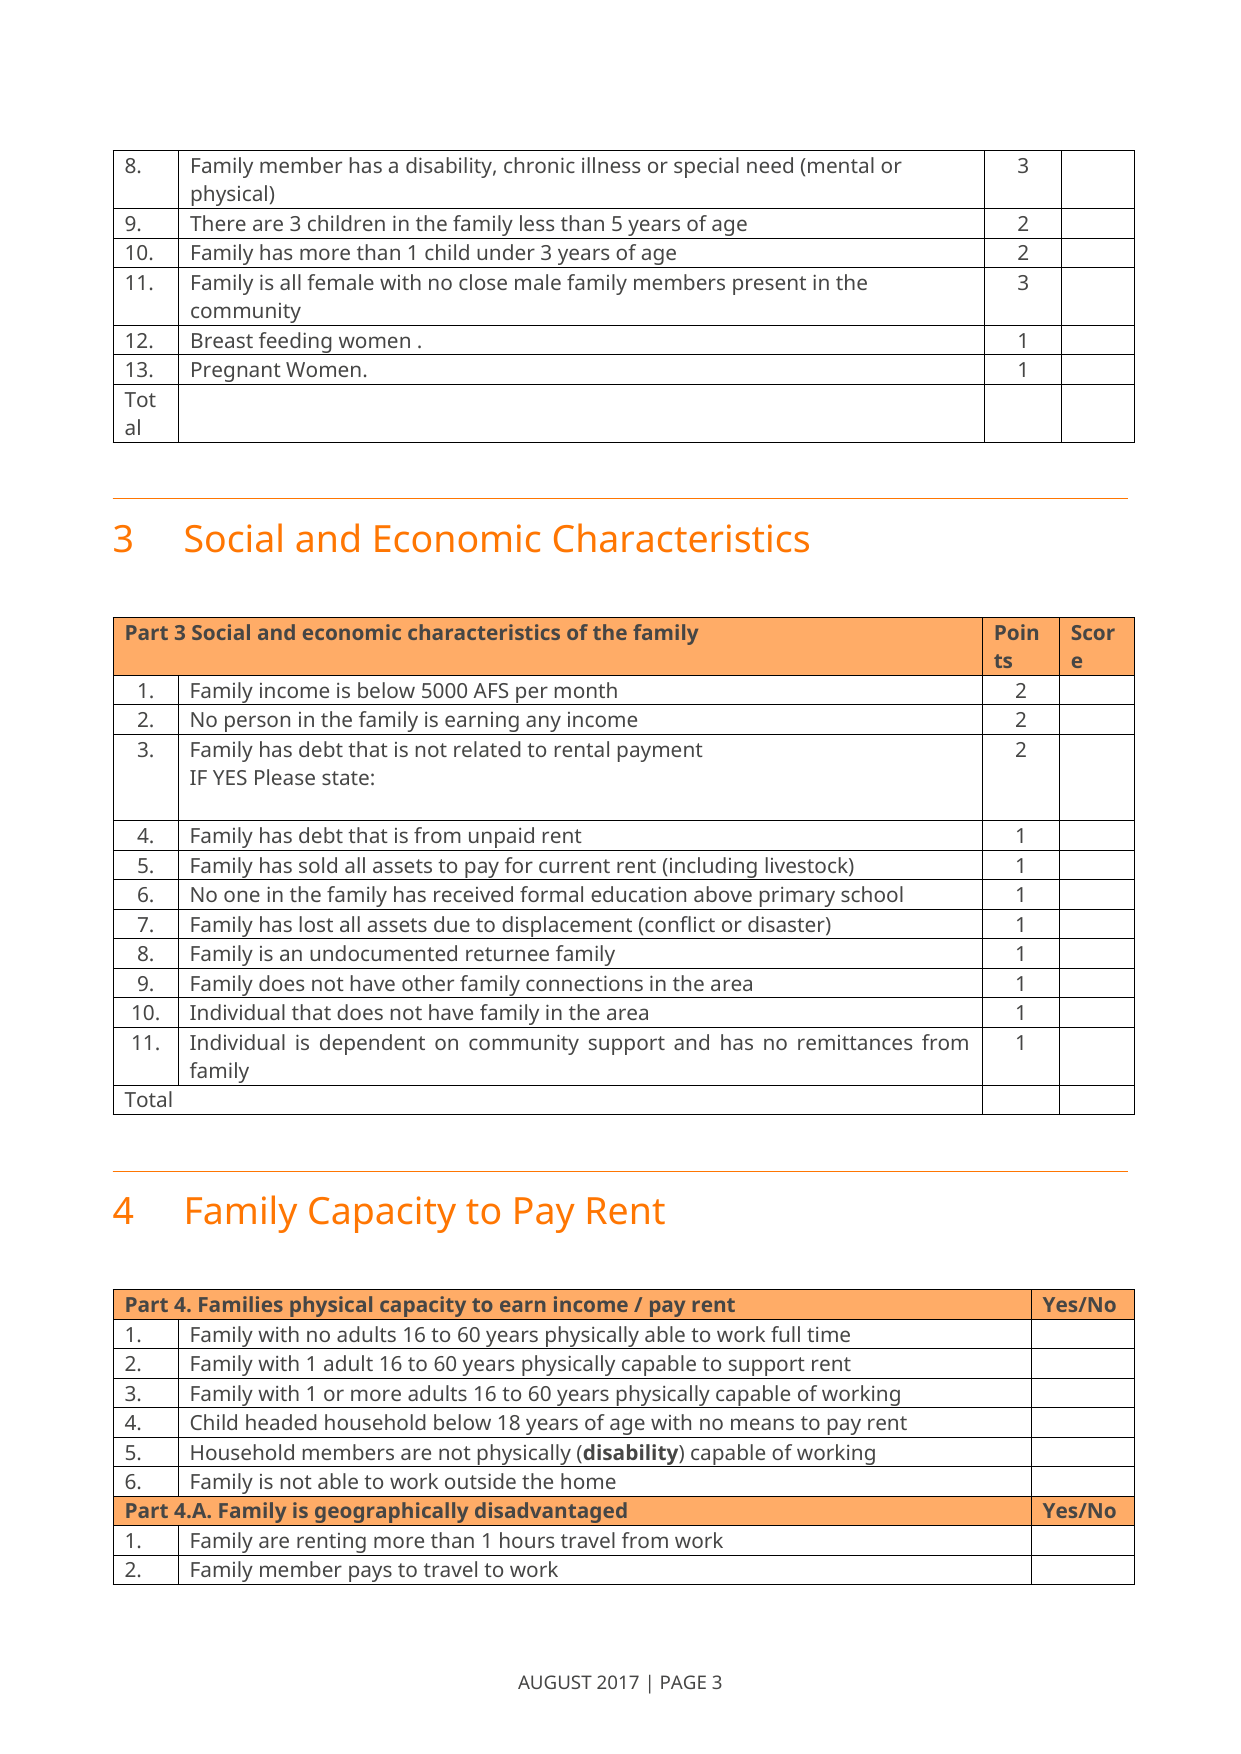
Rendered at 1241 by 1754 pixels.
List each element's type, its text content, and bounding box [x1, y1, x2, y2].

table_cell 1 [983, 851, 1059, 879]
table_header Score [1060, 618, 1134, 675]
table_cell No one in the family has received formal education above primary school [179, 880, 982, 909]
table_cell 1 [983, 998, 1059, 1027]
table_cell [1060, 1028, 1134, 1084]
table_cell Individual that does not have family in the area [179, 998, 982, 1027]
table_cell 2 [983, 735, 1059, 820]
table_cell 6. [114, 1467, 178, 1496]
table_header Part 4. Families physical capacity to earn income / pay rent [114, 1290, 1031, 1319]
table_cell 2. [114, 705, 178, 734]
table_cell 2 [983, 676, 1059, 704]
table_cell 1 [983, 821, 1059, 850]
table_cell 2. [114, 1349, 178, 1378]
table_cell Family with 1 adult 16 to 60 years physically capable to support rent [179, 1349, 1031, 1378]
table_cell Child headed household below 18 years of age with no means to pay rent [179, 1408, 1031, 1437]
table_cell 3 [985, 268, 1061, 325]
table_cell [1060, 969, 1134, 997]
table_cell Total [114, 1086, 982, 1114]
table_cell [1062, 385, 1134, 442]
table_cell 2. [114, 1556, 178, 1584]
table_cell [179, 1556, 1031, 1584]
table_cell 2 [985, 209, 1061, 237]
table_cell 5. [114, 1438, 178, 1466]
table_cell [1060, 998, 1134, 1027]
table_cell 1 [983, 1028, 1059, 1084]
table_cell [1032, 1349, 1134, 1378]
table_cell [1062, 326, 1134, 354]
table_cell 1 [983, 969, 1059, 997]
table_cell Part 4.A. Family is geographically disadvantaged [114, 1497, 1031, 1525]
table_cell 10. [114, 998, 178, 1027]
table_cell [1060, 910, 1134, 938]
table_cell [1060, 939, 1134, 968]
table_cell [1032, 1408, 1134, 1437]
table_cell [1032, 1379, 1134, 1407]
table_cell 4. [114, 821, 178, 850]
table_cell [1032, 1320, 1134, 1348]
table_cell Family has more than 1 child under 3 years of age [179, 239, 984, 267]
table_cell [1060, 851, 1134, 879]
table_cell 7. [114, 910, 178, 938]
table_cell Family income is below 5000 AFS per month [179, 676, 982, 704]
table_cell Family has debt that is not related to rental payment IF YES Please state: [179, 735, 982, 820]
table_cell [1032, 1438, 1134, 1466]
table_cell Breast feeding women . [179, 326, 984, 354]
table_cell [1062, 151, 1134, 208]
table_cell Family are renting more than 1 hours travel from work [179, 1526, 1031, 1554]
table_cell 5. [114, 851, 178, 879]
table_cell Family has lost all assets due to displacement (conflict or disaster) [179, 910, 982, 938]
table_cell [179, 385, 984, 442]
table_cell [1060, 676, 1134, 704]
table_cell [1062, 355, 1134, 384]
table_cell Household members are not physically (disability) capable of working [179, 1438, 1031, 1466]
table_cell 10. [114, 239, 178, 267]
table_cell 8. [114, 939, 178, 968]
table_cell Yes/No [1032, 1497, 1134, 1525]
table_cell 2 [985, 239, 1061, 267]
table_cell Family is all female with no close male family members present in the community [179, 268, 984, 325]
table_cell 1. [114, 1526, 178, 1554]
table_cell Family is not able to work outside the home [179, 1467, 1031, 1496]
table_cell [1060, 821, 1134, 850]
table_cell 1 [985, 326, 1061, 354]
table_cell 4. [114, 1408, 178, 1437]
table_cell Family is an undocumented returnee family [179, 939, 982, 968]
table_cell No person in the family is earning any income [179, 705, 982, 734]
table_cell Total [114, 385, 178, 442]
table_cell [1032, 1556, 1134, 1584]
table_cell [1060, 735, 1134, 820]
subtitle Family Capacity to Pay Rent [112, 1172, 1128, 1235]
table_cell [983, 1086, 1059, 1114]
table_cell [1060, 705, 1134, 734]
table_header Yes/No [1032, 1290, 1134, 1319]
table_cell 12. [114, 326, 178, 354]
table_cell 8. [114, 151, 178, 208]
table_cell Pregnant Women. [179, 355, 984, 384]
table_cell 11. [114, 268, 178, 325]
table_cell Individual is dependent on community support and has no remittances from family [179, 1028, 982, 1084]
table_cell Family does not have other family connections in the area [179, 969, 982, 997]
table_cell Family with 1 or more adults 16 to 60 years physically capable of working [179, 1379, 1031, 1407]
table_cell 13. [114, 355, 178, 384]
table_cell 9. [114, 209, 178, 237]
table_cell 11. [114, 1028, 178, 1084]
table_cell 9. [114, 969, 178, 997]
table_cell 3. [114, 735, 178, 820]
table_cell Family has debt that is from unpaid rent [179, 821, 982, 850]
table_cell 1 [983, 880, 1059, 909]
table_cell [1060, 1086, 1134, 1114]
table_cell 1 [983, 939, 1059, 968]
table_cell [1062, 268, 1134, 325]
table_cell [1062, 239, 1134, 267]
table_header Part 3 Social and economic characteristics of the family [114, 618, 982, 675]
table_cell Family with no adults 16 to 60 years physically able to work full time [179, 1320, 1031, 1348]
table_cell 6. [114, 880, 178, 909]
table_cell [1060, 880, 1134, 909]
table_cell Family has sold all assets to pay for current rent (including livestock) [179, 851, 982, 879]
table_cell [1032, 1526, 1134, 1554]
table_cell [1032, 1467, 1134, 1496]
table_cell 1. [114, 1320, 178, 1348]
table_cell There are 3 children in the family less than 5 years of age [179, 209, 984, 237]
table_cell 1 [983, 910, 1059, 938]
table_cell [1062, 209, 1134, 237]
table_cell Family member has a disability, chronic illness or special need (mental or physical) [179, 151, 984, 208]
table_cell 2 [983, 705, 1059, 734]
table_cell [985, 385, 1061, 442]
table_cell 1 [985, 355, 1061, 384]
table_header Points [983, 618, 1059, 675]
table_cell 3 [985, 151, 1061, 208]
subtitle Social and Economic Characteristics [112, 499, 1128, 563]
table_cell 1. [114, 676, 178, 704]
table_cell 3. [114, 1379, 178, 1407]
